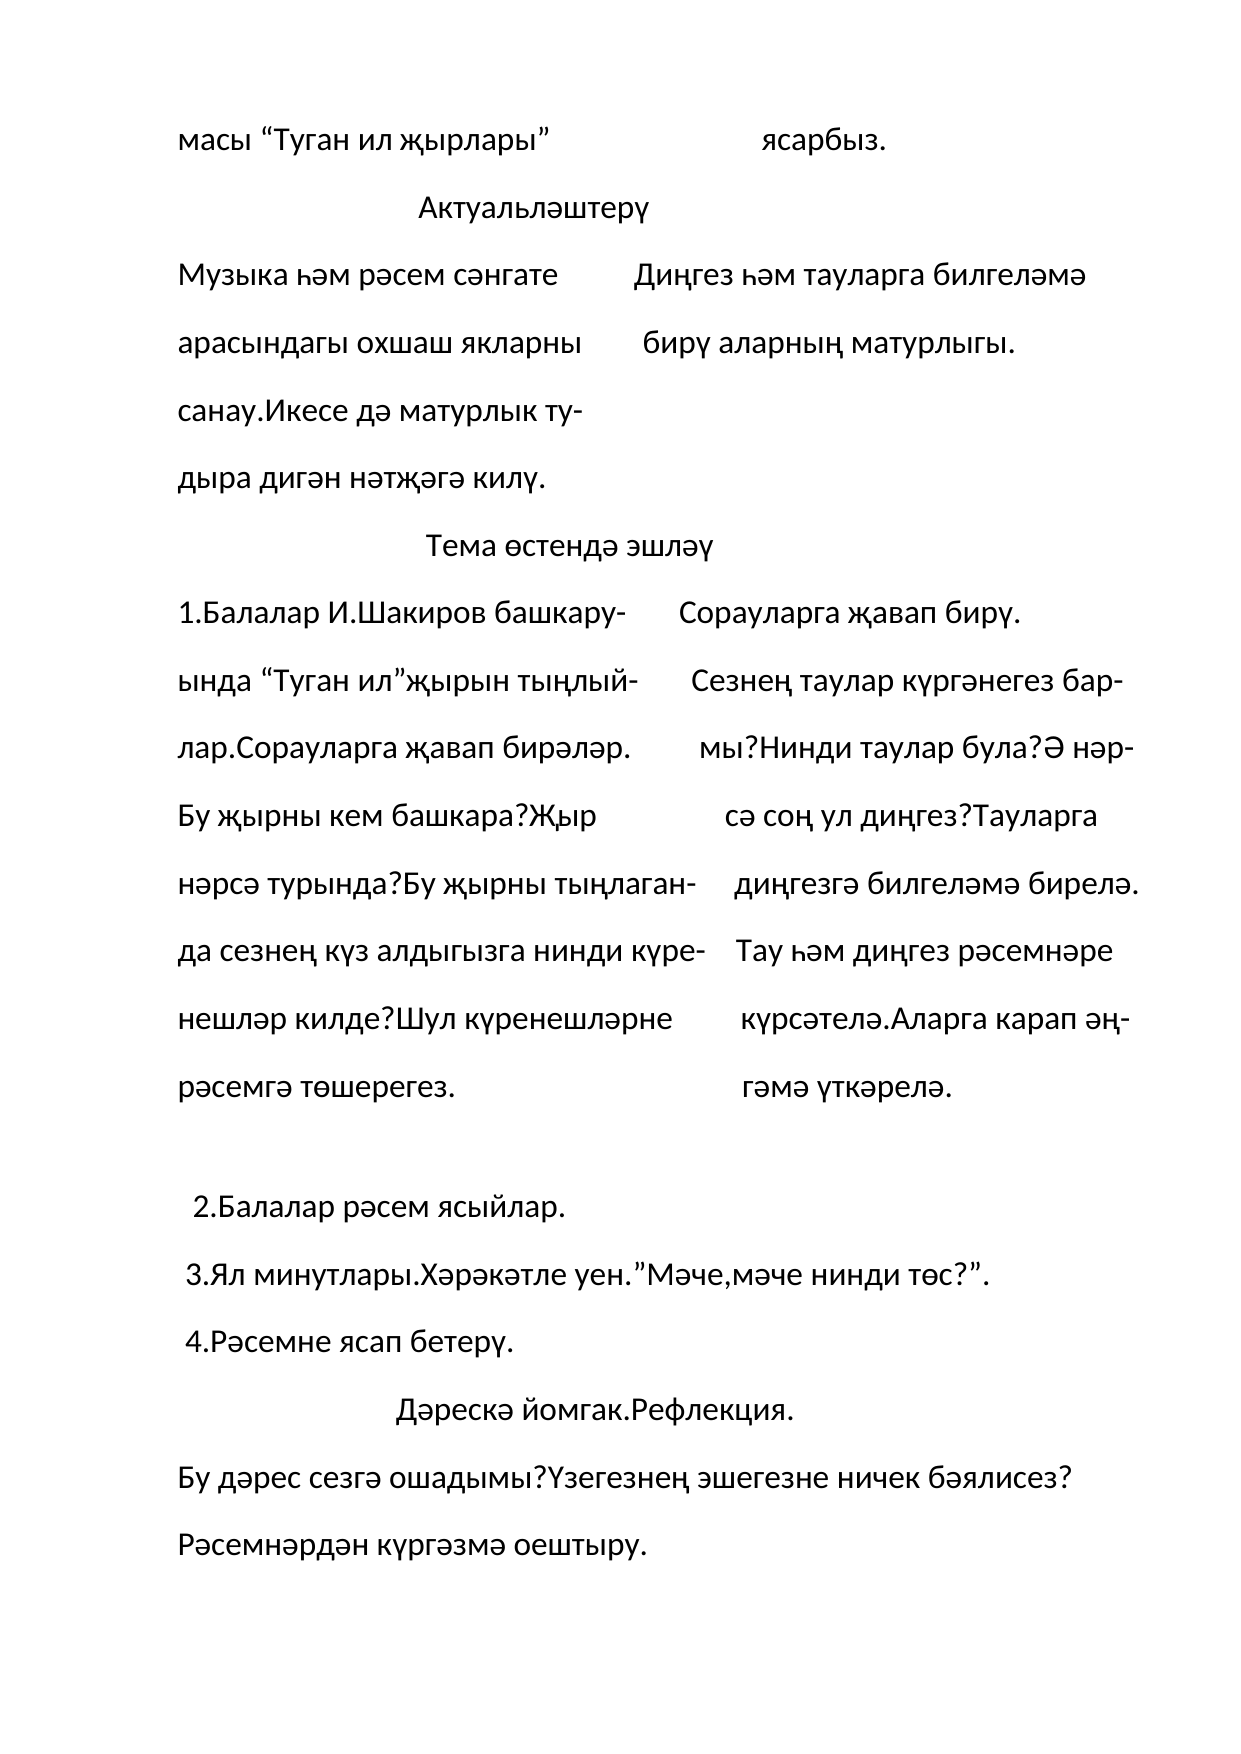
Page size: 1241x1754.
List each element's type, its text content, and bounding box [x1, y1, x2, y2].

text нешләр килде?Шул күренешләрне күрсәтелә.Аларга карап әң- [177, 997, 1152, 1038]
text Дәрескә йомгак.Рефлекция. [177, 1388, 1152, 1429]
text ында “Туган ил”җырын тыңлый- Сезнең таулар күргәнегез бар- [177, 659, 1152, 700]
text рәсемгә төшерегез. гәмә үткәрелә. [177, 1064, 1152, 1105]
text 2.Балалар рәсем ясыйлар. [177, 1185, 1152, 1226]
text Актуальләштерү [177, 186, 1152, 226]
text Тема өстендә эшләү [177, 524, 1152, 564]
text да сезнең күз алдыгызга нинди күре- Тау һәм диңгез рәсемнәре [177, 929, 1152, 970]
text масы “Туган ил җырлары” ясарбыз. [177, 118, 1152, 159]
text Бу җырны кем башкара?Җыр сә соң ул диңгез?Тауларга [177, 794, 1152, 835]
text лар.Сорауларга җавап бирәләр. мы?Нинди таулар була?Ә нәр- [177, 727, 1152, 767]
text Музыка һәм рәсем сәнгате Диңгез һәм тауларга билгеләмә [177, 253, 1152, 294]
text Бу дәрес сезгә ошадымы?Үзегезнең эшегезне ничек бәялисез? [177, 1456, 1152, 1496]
text арасындагы охшаш якларны бирү аларның матурлыгы. [177, 321, 1152, 362]
text дыра дигән нәтҗәгә килү. [177, 456, 1152, 497]
text 1.Балалар И.Шакиров башкару- Сорауларга җавап бирү. [177, 591, 1152, 632]
text санау.Икесе дә матурлык ту- [177, 388, 1152, 429]
text нәрсә турында?Бу җырны тыңлаган- диңгезгә билгеләмә бирелә. [177, 862, 1152, 902]
text Рәсемнәрдән күргәзмә оештыру. [177, 1523, 1152, 1564]
text 3.Ял минутлары.Хәрәкәтле уен.”Мәче,мәче нинди төс?”. [177, 1253, 1152, 1293]
text 4.Рәсемне ясап бетерү. [177, 1320, 1152, 1361]
